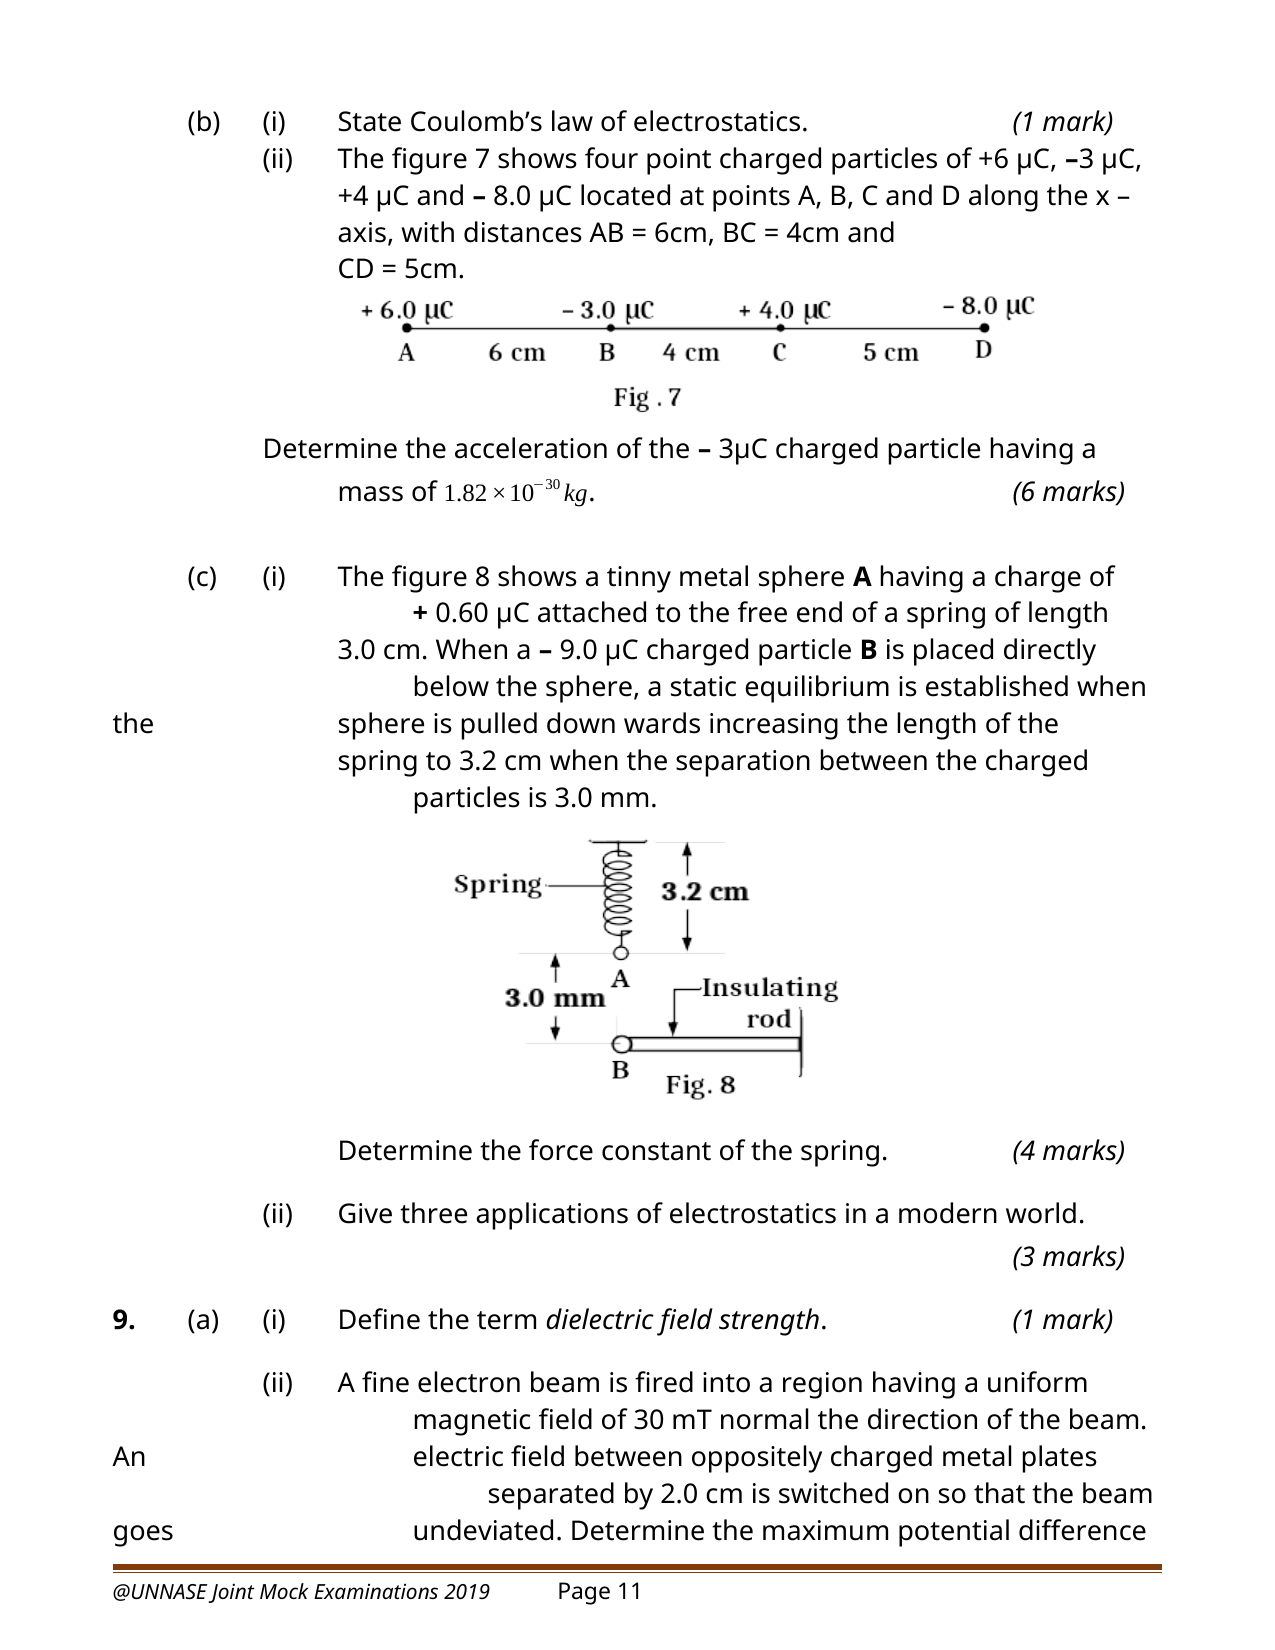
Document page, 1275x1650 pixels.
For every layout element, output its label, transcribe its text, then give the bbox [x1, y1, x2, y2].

text (3 marks) [937, 1237, 1162, 1274]
text (b) (i) State Coulomb’s law of electrostatics. (1 mark) [112, 102, 1162, 139]
text CD = 5cm. [337, 250, 1162, 287]
text (c) (i) The figure 8 shows a tinny metal sphere A having a charge of + 0.60 µC attached to the free end of a spring of length [112, 557, 1162, 631]
text (ii) Give three applications of electrostatics in a modern world. [112, 1194, 1162, 1231]
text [112, 1363, 1162, 1548]
text Determine the acceleration of the – 3µC charged particle having a mass of . (6 marks) [112, 430, 1162, 509]
text (ii) The figure 7 shows four point charged particles of +6 µC, –3 µC, +4 µC and – 8.0 µC located at points A, B, C and D along the x – axis, with distances AB = 6cm, BC = 4cm and [262, 139, 1162, 250]
text 3.0 cm. When a – 9.0 µC charged particle B is placed directly below the sphere, a static equilibrium is established when the sphere is pulled down wards increasing the length of the spring to 3.2 cm when the separation between the charged particles is 3.0 mm. [112, 631, 1162, 815]
text 9. (a) (i) Define the term dielectric field strength. (1 mark) [112, 1300, 1162, 1337]
text Determine the force constant of the spring. (4 marks) [112, 1131, 1162, 1168]
